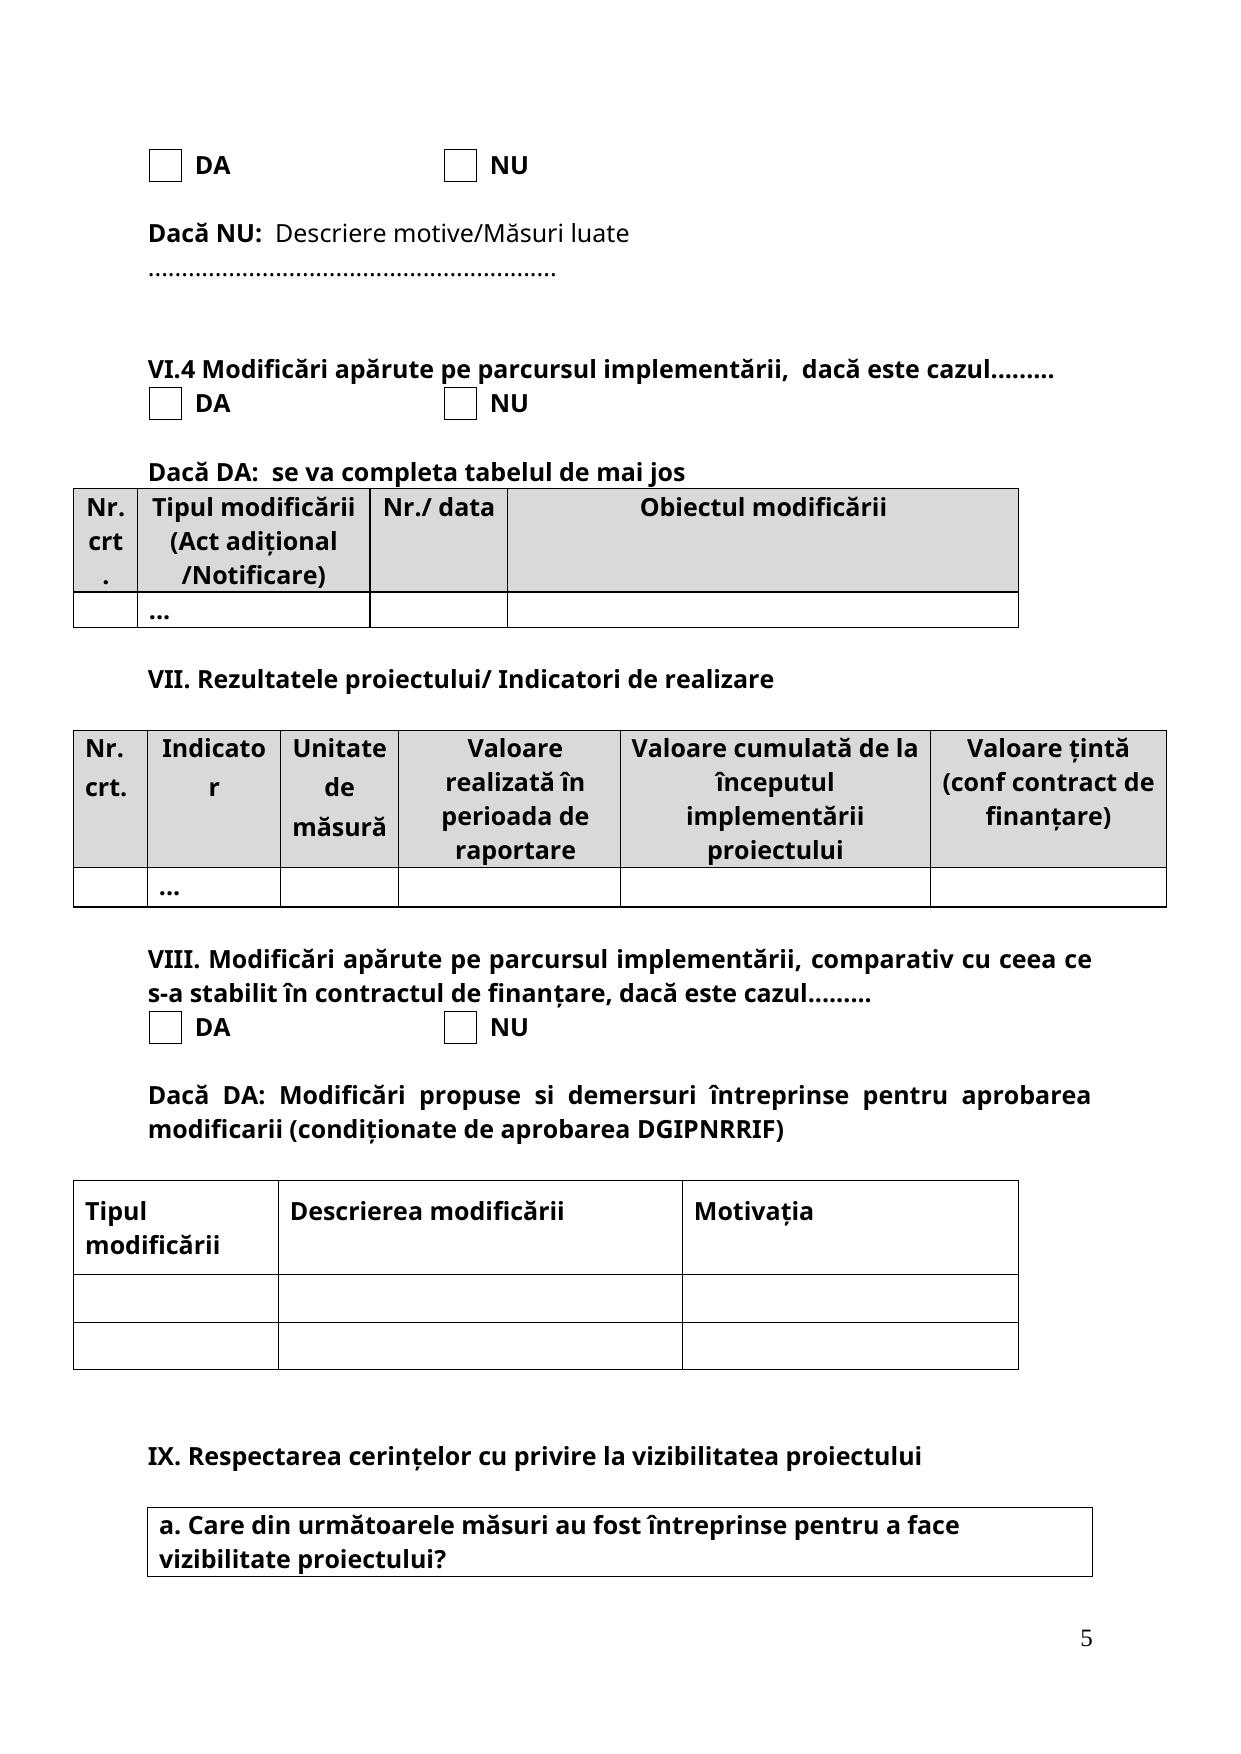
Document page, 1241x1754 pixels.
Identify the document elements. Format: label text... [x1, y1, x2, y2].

text Dacă NU: Descriere motive/Măsuri luate [148, 216, 1093, 250]
table_cell [399, 868, 620, 906]
table_cell [683, 1275, 1018, 1322]
table_cell [683, 1323, 1018, 1369]
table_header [148, 1508, 1092, 1576]
text IX. Respectarea cerinţelor cu privire la vizibilitatea proiectului [148, 1438, 1093, 1473]
table_header Tipul modificării (Act adițional /Notificare) [138, 489, 369, 591]
table_cell ... [148, 868, 280, 906]
table_cell [74, 868, 147, 906]
table_cell [279, 1275, 682, 1322]
table_cell [621, 868, 930, 906]
text ............................................................. [148, 250, 1093, 284]
table_header Valoare realizată în perioada de raportare [399, 731, 620, 867]
text DA NU [148, 386, 1093, 420]
table_cell [508, 593, 1018, 627]
text VII. Rezultatele proiectului/ Indicatori de realizare [148, 662, 1093, 696]
table_header Unitate de măsură [281, 731, 398, 867]
table_header Nr. crt. [74, 731, 147, 867]
table_header Nr. crt. [74, 489, 137, 591]
table_cell [74, 593, 137, 627]
table_cell [931, 868, 1166, 906]
table_cell [74, 1275, 278, 1322]
text Dacă DA: Modificări propuse si demersuri întreprinse pentru aprobarea modificarii (condiționate de aprobarea DGIPNRRIF) [148, 1078, 1093, 1146]
text DA NU [148, 148, 1093, 182]
table_cell [279, 1323, 682, 1369]
table_header Valoare țintă (conf contract de finanțare) [931, 731, 1166, 867]
table_header Tipul modificării [74, 1181, 278, 1274]
text DA NU [148, 1010, 1093, 1044]
table_cell [74, 1323, 278, 1369]
table_header Nr./ data [371, 489, 507, 591]
table_cell [281, 868, 398, 906]
table_header Indicator [148, 731, 280, 867]
table_cell ... [138, 593, 369, 627]
table_header Obiectul modificării [508, 489, 1018, 591]
table_header Valoare cumulată de la începutul implementării proiectului [621, 731, 930, 867]
table_cell [371, 593, 507, 627]
text VI.4 Modificări apărute pe parcursul implementării, dacă este cazul......... [148, 352, 1093, 386]
text Dacă DA: se va completa tabelul de mai jos [148, 454, 1093, 488]
text VIII. Modificări apărute pe parcursul implementării, comparativ cu ceea ce s-a stabilit în contractul de finanţare, dacă este cazul......... [148, 942, 1093, 1010]
table_header Motivaţia [683, 1181, 1018, 1274]
table_header Descrierea modificării [279, 1181, 682, 1274]
